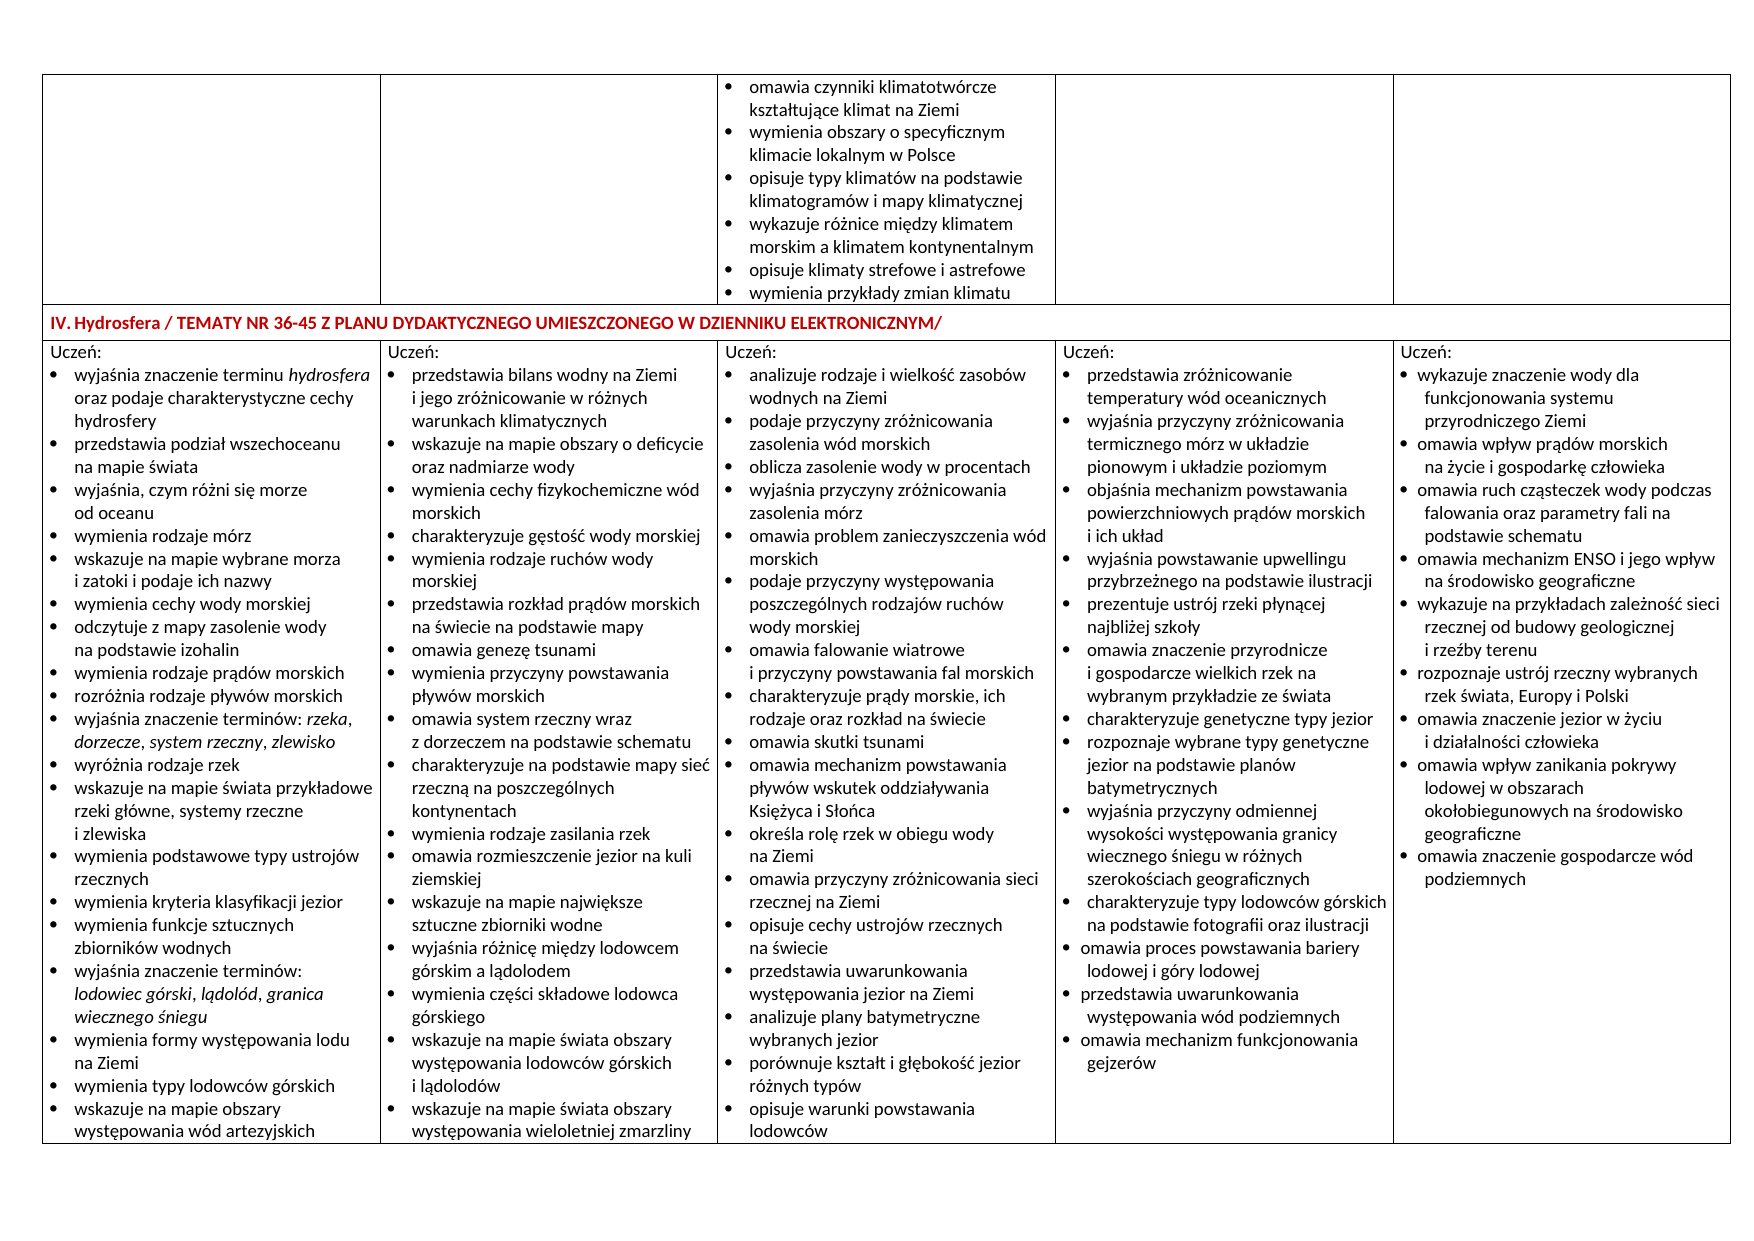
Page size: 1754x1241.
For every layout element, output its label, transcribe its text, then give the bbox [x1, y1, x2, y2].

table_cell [718, 75, 1055, 304]
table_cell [43, 75, 380, 304]
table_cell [718, 341, 1055, 1143]
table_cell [1394, 75, 1730, 304]
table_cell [381, 341, 717, 1143]
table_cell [381, 75, 717, 304]
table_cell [1394, 341, 1730, 1143]
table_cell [1056, 75, 1393, 304]
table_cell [1056, 341, 1393, 1143]
table_cell Hydrosfera / TEMATY NR 36-45 Z PLANU DYDAKTYCZNEGO UMIESZCZONEGO W DZIENNIKU ELEKTRONICZNYM/ [43, 305, 1730, 339]
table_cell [43, 341, 380, 1143]
